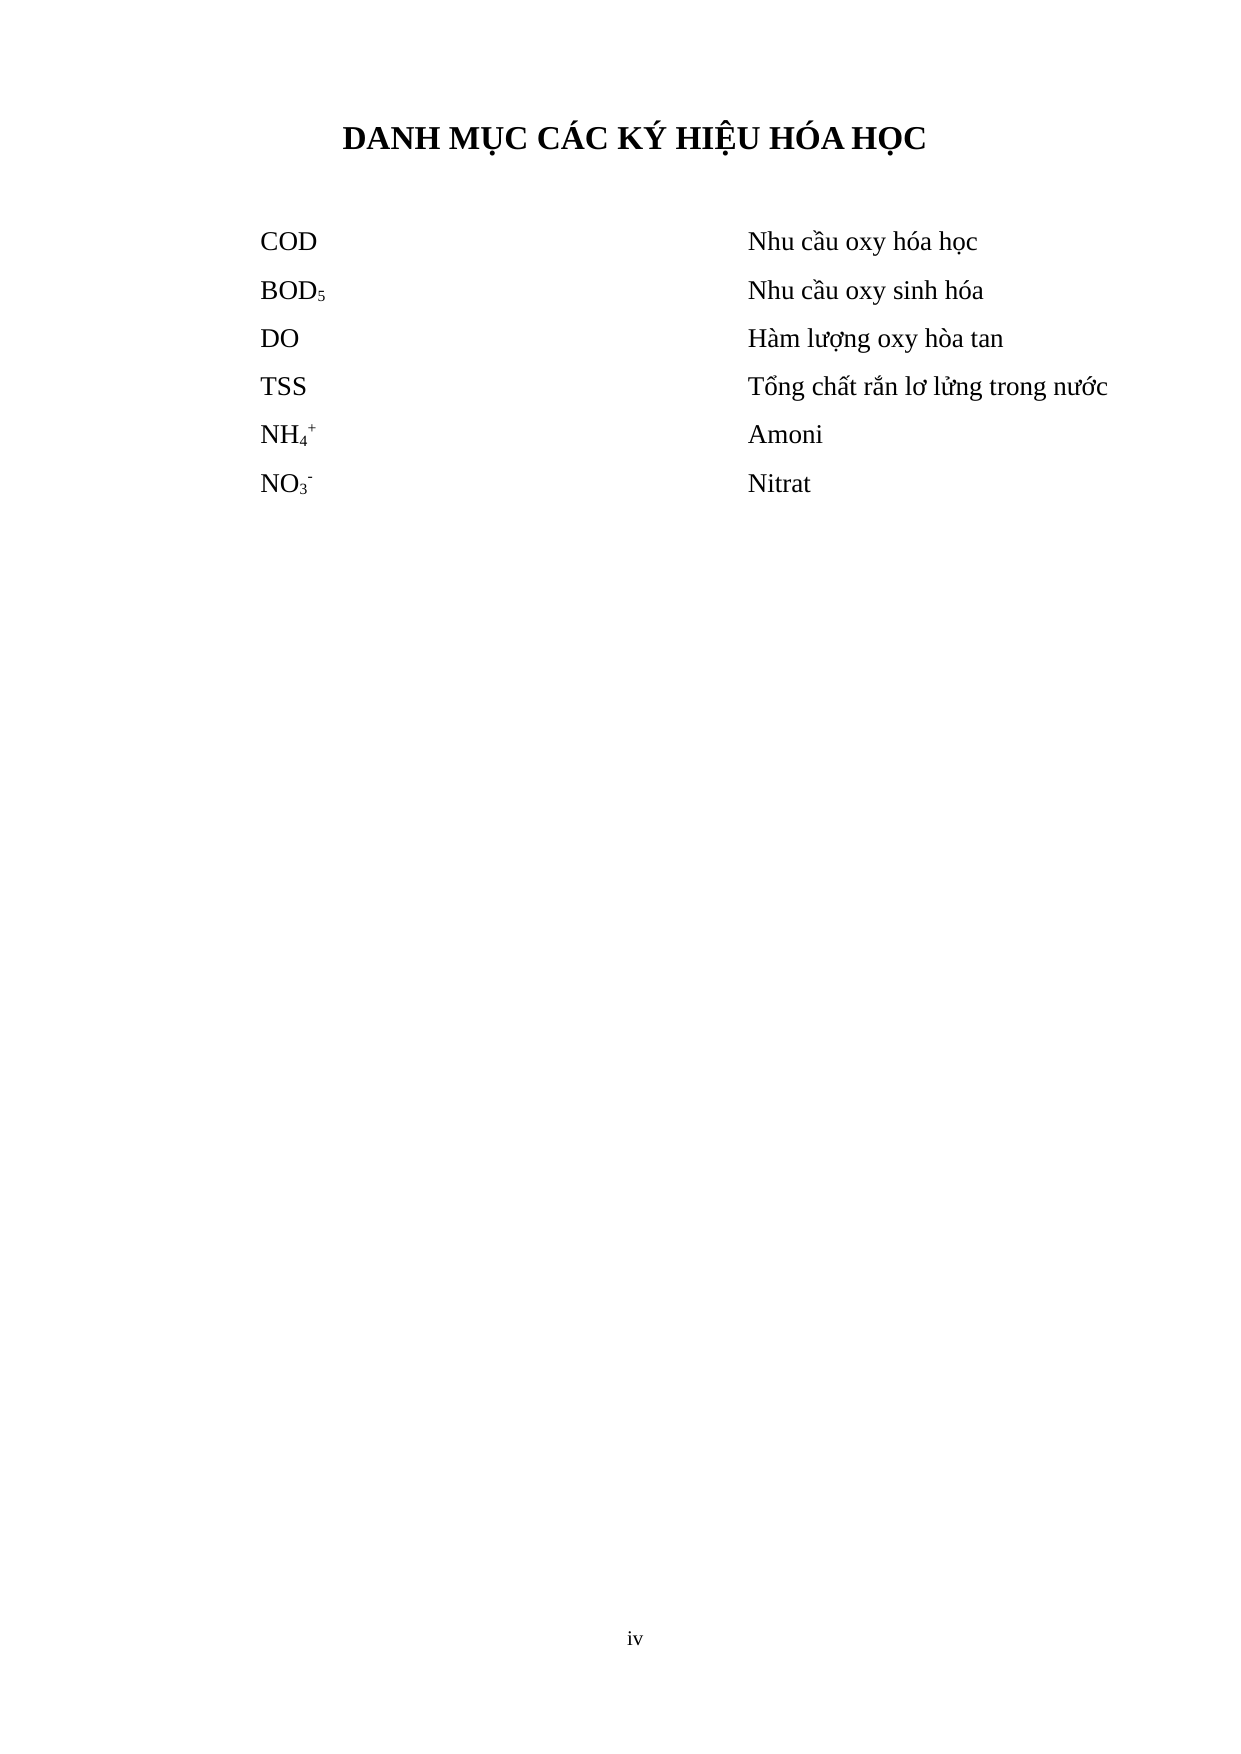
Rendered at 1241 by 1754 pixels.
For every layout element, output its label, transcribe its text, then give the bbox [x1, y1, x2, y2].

text BOD5 Nhu cầu oxy sinh hóa [260, 274, 1122, 305]
text TSS Tổng chất rắn lơ lửng trong nước [260, 370, 1122, 401]
text COD Nhu cầu oxy hóa học [260, 226, 1122, 257]
text NO3- Nitrat [260, 467, 1122, 498]
text NH4+ Amoni [260, 418, 1122, 449]
subtitle DANH MỤC CÁC KÝ HIỆU HÓA HỌC [148, 118, 1122, 156]
text DO Hàm lượng oxy hòa tan [260, 322, 1122, 353]
